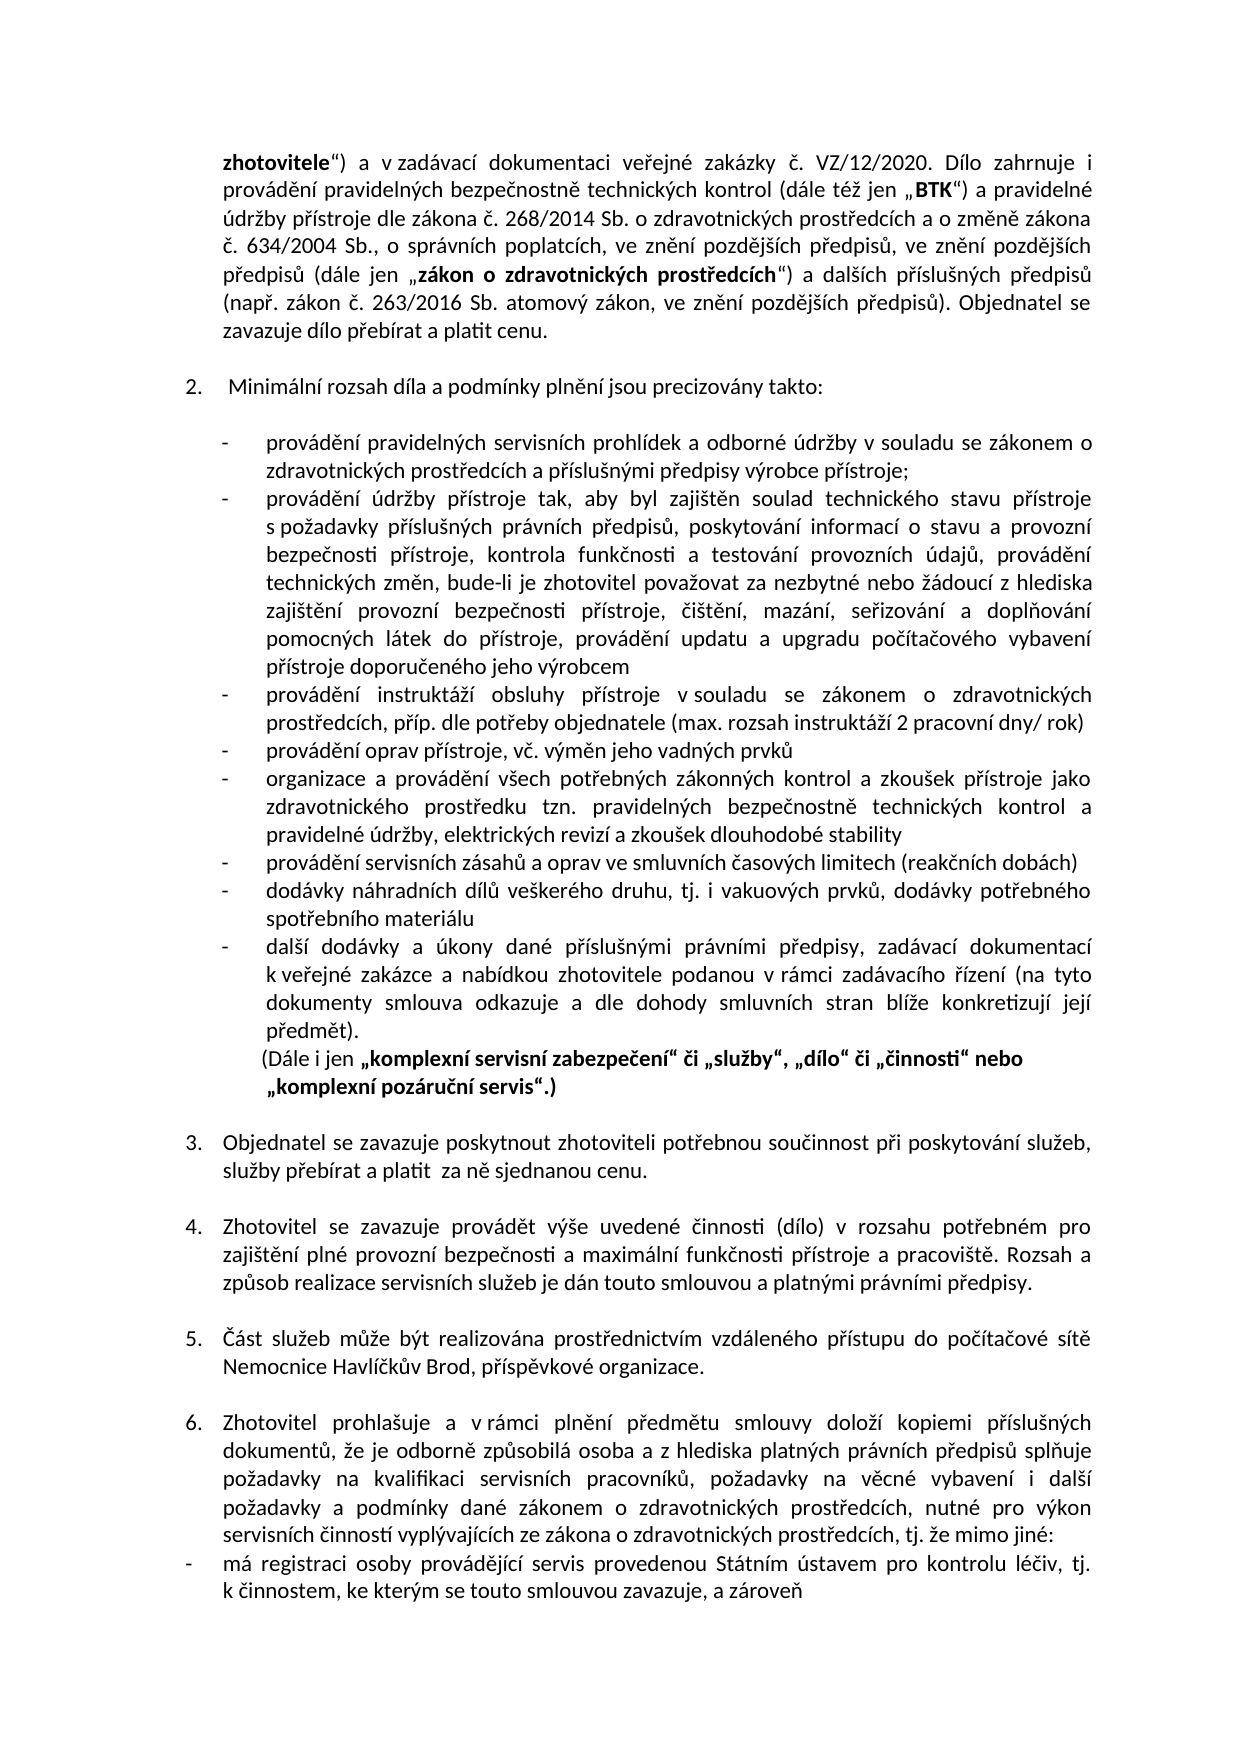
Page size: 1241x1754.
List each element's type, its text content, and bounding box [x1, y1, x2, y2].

text „komplexní pozáruční servis“.) [148, 1072, 1093, 1100]
list Část služeb může být realizována prostřednictvím vzdáleného přístupu do počítačové sítě Nemocnice Havlíčkův Brod, příspěvkové organizace. [185, 1324, 1093, 1381]
list další dodávky a úkony dané příslušnými právními předpisy, zadávací dokumentací k veřejné zakázce a nabídkou zhotovitele podanou v rámci zadávacího řízení (na tyto dokumenty smlouva odkazuje a dle dohody smluvních stran blíže konkretizují její předmět). [221, 932, 1093, 1044]
list provádění oprav přístroje, vč. výměn jeho vadných prvků [221, 736, 1093, 764]
list organizace a provádění všech potřebných zákonných kontrol a zkoušek přístroje jako zdravotnického prostředku tzn. pravidelných bezpečnostně technických kontrol a pravidelné údržby, elektrických revizí a zkoušek dlouhodobé stability [221, 764, 1093, 848]
list provádění instruktáží obsluhy přístroje v souladu se zákonem o zdravotnických prostředcích, příp. dle potřeby objednatele (max. rozsah instruktáží 2 pracovní dny/ rok) [221, 680, 1093, 736]
list provádění pravidelných servisních prohlídek a odborné údržby v souladu se zákonem o zdravotnických prostředcích a příslušnými předpisy výrobce přístroje; [221, 428, 1093, 484]
text (Dále i jen „komplexní servisní zabezpečení“ či „služby“, „dílo“ či „činnosti“ nebo [148, 1044, 1093, 1072]
list Objednatel se zavazuje poskytnout zhotoviteli potřebnou součinnost při poskytování služeb, služby přebírat a platit za ně sjednanou cenu. [185, 1128, 1093, 1184]
list má registraci osoby provádějící servis provedenou Státním ústavem pro kontrolu léčiv, tj. k činnostem, ke kterým se touto smlouvou zavazuje, a zároveň [185, 1549, 1093, 1605]
list Zhotovitel se zavazuje provádět výše uvedené činnosti (dílo) v rozsahu potřebném pro zajištění plné provozní bezpečnosti a maximální funkčnosti přístroje a pracoviště. Rozsah a způsob realizace servisních služeb je dán touto smlouvou a platnými právními předpisy. [185, 1212, 1093, 1296]
list provádění servisních zásahů a oprav ve smluvních časových limitech (reakčních dobách) [221, 848, 1093, 876]
list dodávky náhradních dílů veškerého druhu, tj. i vakuových prvků, dodávky potřebného spotřebního materiálu [221, 876, 1093, 932]
list Zhotovitel prohlašuje a v rámci plnění předmětu smlouvy doloží kopiemi příslušných dokumentů, že je odborně způsobilá osoba a z hlediska platných právních předpisů splňuje požadavky na kvalifikaci servisních pracovníků, požadavky na věcné vybavení i další požadavky a podmínky dané zákonem o zdravotnických prostředcích, nutné pro výkon servisních činností vyplývajících ze zákona o zdravotnických prostředcích, tj. že mimo jiné: [185, 1408, 1093, 1549]
list provádění údržby přístroje tak, aby byl zajištěn soulad technického stavu přístroje s požadavky příslušných právních předpisů, poskytování informací o stavu a provozní bezpečnosti přístroje, kontrola funkčnosti a testování provozních údajů, provádění technických změn, bude-li je zhotovitel považovat za nezbytné nebo žádoucí z hlediska zajištění provozní bezpečnosti přístroje, čištění, mazání, seřizování a doplňování pomocných látek do přístroje, provádění updatu a upgradu počítačového vybavení přístroje doporučeného jeho výrobcem [221, 484, 1093, 680]
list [185, 148, 1093, 344]
list Minimální rozsah díla a podmínky plnění jsou precizovány takto: [185, 372, 1093, 400]
